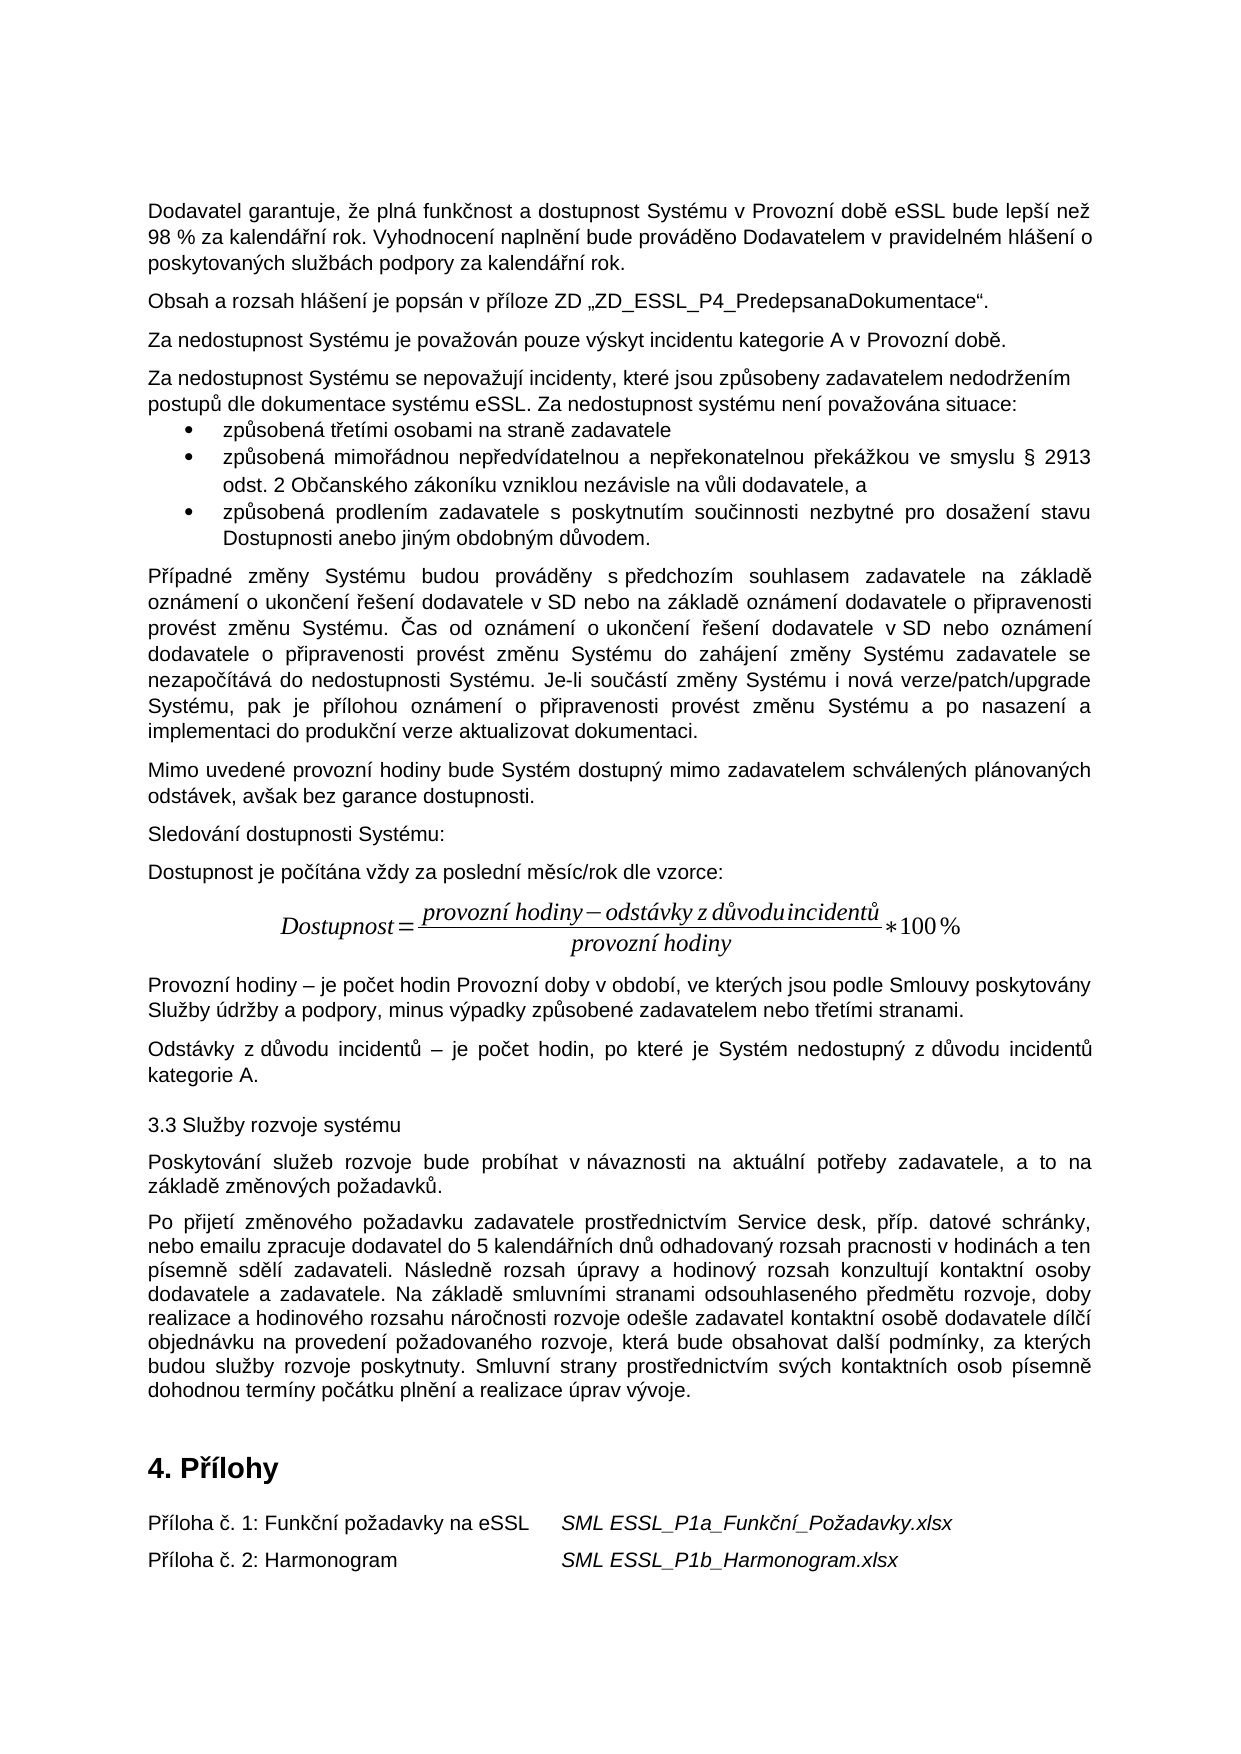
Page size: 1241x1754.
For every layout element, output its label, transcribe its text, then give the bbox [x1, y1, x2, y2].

text Po přijetí změnového požadavku zadavatele prostřednictvím Service desk, příp. datové schránky, nebo emailu zpracuje dodavatel do 5 kalendářních dnů odhadovaný rozsah pracnosti v hodinách a ten písemně sdělí zadavateli. Následně rozsah úpravy a hodinový rozsah konzultují kontaktní osoby dodavatele a zadavatele. Na základě smluvními stranami odsouhlaseného předmětu rozvoje, doby realizace a hodinového rozsahu náročnosti rozvoje odešle zadavatel kontaktní osobě dodavatele dílčí objednávku na provedení požadovaného rozvoje, která bude obsahovat další podmínky, za kterých budou služby rozvoje poskytnuty. Smluvní strany prostřednictvím svých kontaktních osob písemně dohodnou termíny počátku plnění a realizace úprav vývoje. [148, 1210, 1092, 1402]
text Dodavatel garantuje, že plná funkčnost a dostupnost Systému v Provozní době eSSL bude lepší než 98 % za kalendářní rok. Vyhodnocení naplnění bude prováděno Dodavatelem v pravidelném hlášení o poskytovaných službách podpory za kalendářní rok. [148, 199, 1092, 275]
text Mimo uvedené provozní hodiny bude Systém dostupný mimo zadavatelem schválených plánovaných odstávek, avšak bez garance dostupnosti. [148, 758, 1092, 807]
list způsobená třetími osobami na straně zadavatele [185, 417, 1092, 441]
text Odstávky z důvodu incidentů – je počet hodin, po které je Systém nedostupný z důvodu incidentů kategorie A. [148, 1037, 1092, 1086]
text Příloha č. 2: Harmonogram SML ESSL_P1b_Harmonogram.xlsx [148, 1548, 1092, 1572]
text Sledování dostupnosti Systému: [148, 822, 1092, 846]
list způsobená mimořádnou nepředvídatelnou a nepřekonatelnou překážkou ve smyslu § 2913 odst. 2 Občanského zákoníku vzniklou nezávisle na vůli dodavatele, a [185, 445, 1092, 497]
text Příloha č. 1: Funkční požadavky na eSSL SML ESSL_P1a_Funkční_Požadavky.xlsx [148, 1511, 1092, 1535]
subtitle 3.3 Služby rozvoje systému [148, 1113, 1092, 1137]
text Dostupnost je počítána vždy za poslední měsíc/rok dle vzorce: [148, 860, 1092, 884]
text 4. Přílohy [148, 1451, 1092, 1484]
list způsobená prodlením zadavatele s poskytnutím součinnosti nezbytné pro dosažení stavu Dostupnosti anebo jiným obdobným důvodem. [185, 500, 1092, 550]
text Provozní hodiny – je počet hodin Provozní doby v období, ve kterých jsou podle Smlouvy poskytovány Služby údržby a podpory, minus výpadky způsobené zadavatelem nebo třetími stranami. [148, 972, 1092, 1022]
text Poskytování služeb rozvoje bude probíhat v návaznosti na aktuální potřeby zadavatele, a to na základě změnových požadavků. [148, 1150, 1092, 1198]
text Za nedostupnost Systému je považován pouze výskyt incidentu kategorie A v Provozní době. [148, 327, 1092, 351]
text Obsah a rozsah hlášení je popsán v příloze ZD „ZD_ESSL_P4_PredepsanaDokumentace“. [148, 289, 1092, 313]
text Za nedostupnost Systému se nepovažují incidenty, které jsou způsobeny zadavatelem nedodržením postupů dle dokumentace systému eSSL. Za nedostupnost systému není považována situace: [148, 366, 1092, 416]
text Případné změny Systému budou prováděny s předchozím souhlasem zadavatele na základě oznámení o ukončení řešení dodavatele v SD nebo na základě oznámení dodavatele o připravenosti provést změnu Systému. Čas od oznámení o ukončení řešení dodavatele v SD nebo oznámení dodavatele o připravenosti provést změnu Systému do zahájení změny Systému zadavatele se nezapočítává do nedostupnosti Systému. Je-li součástí změny Systému i nová verze/patch/upgrade Systému, pak je přílohou oznámení o připravenosti provést změnu Systému a po nasazení a implementaci do produkční verze aktualizovat dokumentaci. [148, 564, 1092, 743]
